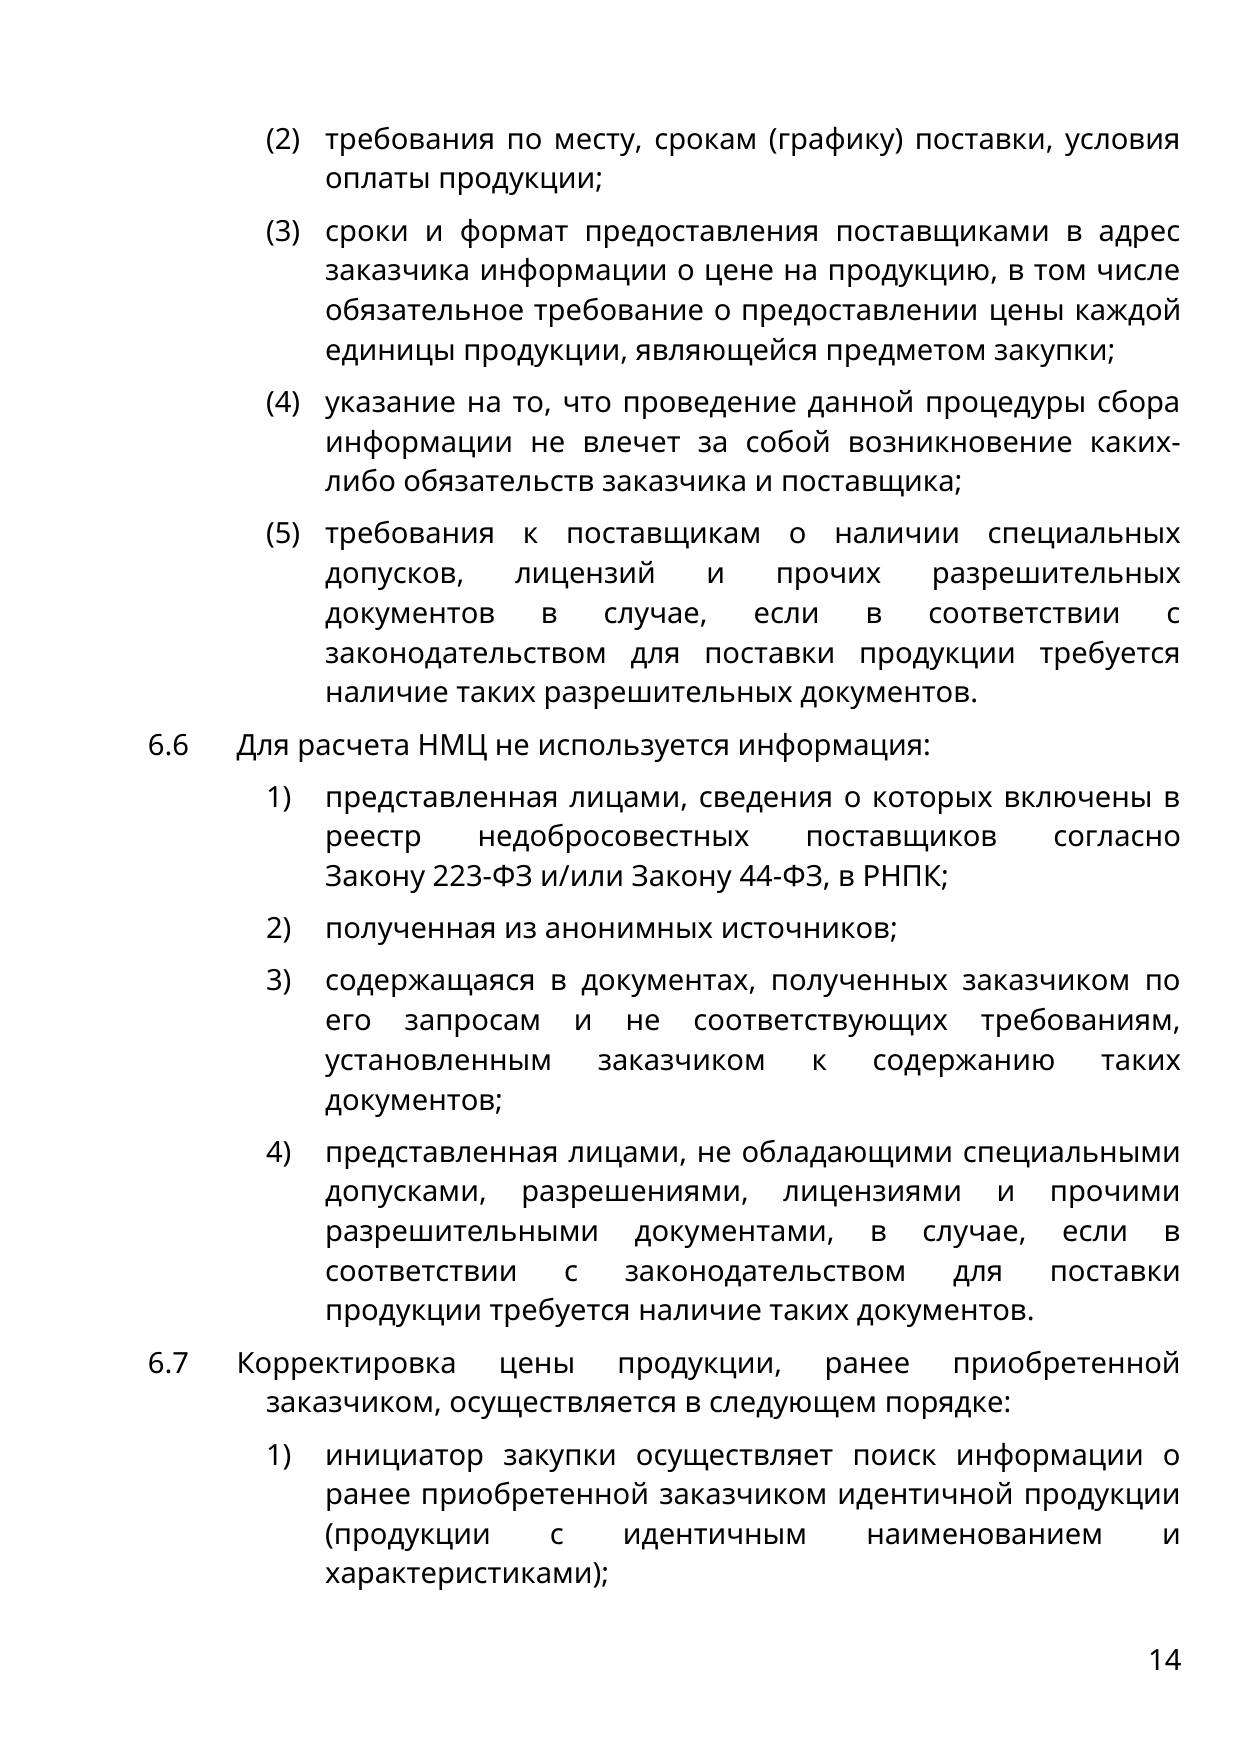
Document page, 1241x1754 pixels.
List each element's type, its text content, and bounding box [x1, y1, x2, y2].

list требования к поставщикам о наличии специальных допусков, лицензий и прочих разрешительных документов в случае, если в соответствии с законодательством для поставки продукции требуется наличие таких разрешительных документов. [266, 513, 1181, 711]
list инициатор закупки осуществляет поиск информации о ранее приобретенной заказчиком идентичной продукции (продукции с идентичным наименованием и характеристиками); [266, 1434, 1181, 1592]
text Для расчета НМЦ не используется информация: [148, 724, 1181, 763]
text Корректировка цены продукции, ранее приобретенной заказчиком, осуществляется в следующем порядке: [148, 1342, 1181, 1421]
list указание на то, что проведение данной процедуры сбора информации не влечет за собой возникновение каких-либо обязательств заказчика и поставщика; [266, 381, 1181, 500]
list содержащаяся в документах, полученных заказчиком по его запросам и не соответствующих требованиям, установленным заказчиком к содержанию таких документов; [266, 960, 1181, 1118]
list представленная лицами, сведения о которых включены в реестр недобросовестных поставщиков согласно Закону 223-ФЗ и/или Закону 44-ФЗ, в РНПК; [266, 776, 1181, 895]
list сроки и формат предоставления поставщиками в адрес заказчика информации о цене на продукцию, в том числе обязательное требование о предоставлении цены каждой единицы продукции, являющейся предметом закупки; [266, 210, 1181, 369]
list представленная лицами, не обладающими специальными допусками, разрешениями, лицензиями и прочими разрешительными документами, в случае, если в соответствии с законодательством для поставки продукции требуется наличие таких документов. [266, 1131, 1181, 1329]
list требования по месту, срокам (графику) поставки, условия оплаты продукции; [266, 118, 1181, 197]
list полученная из анонимных источников; [266, 907, 1181, 947]
